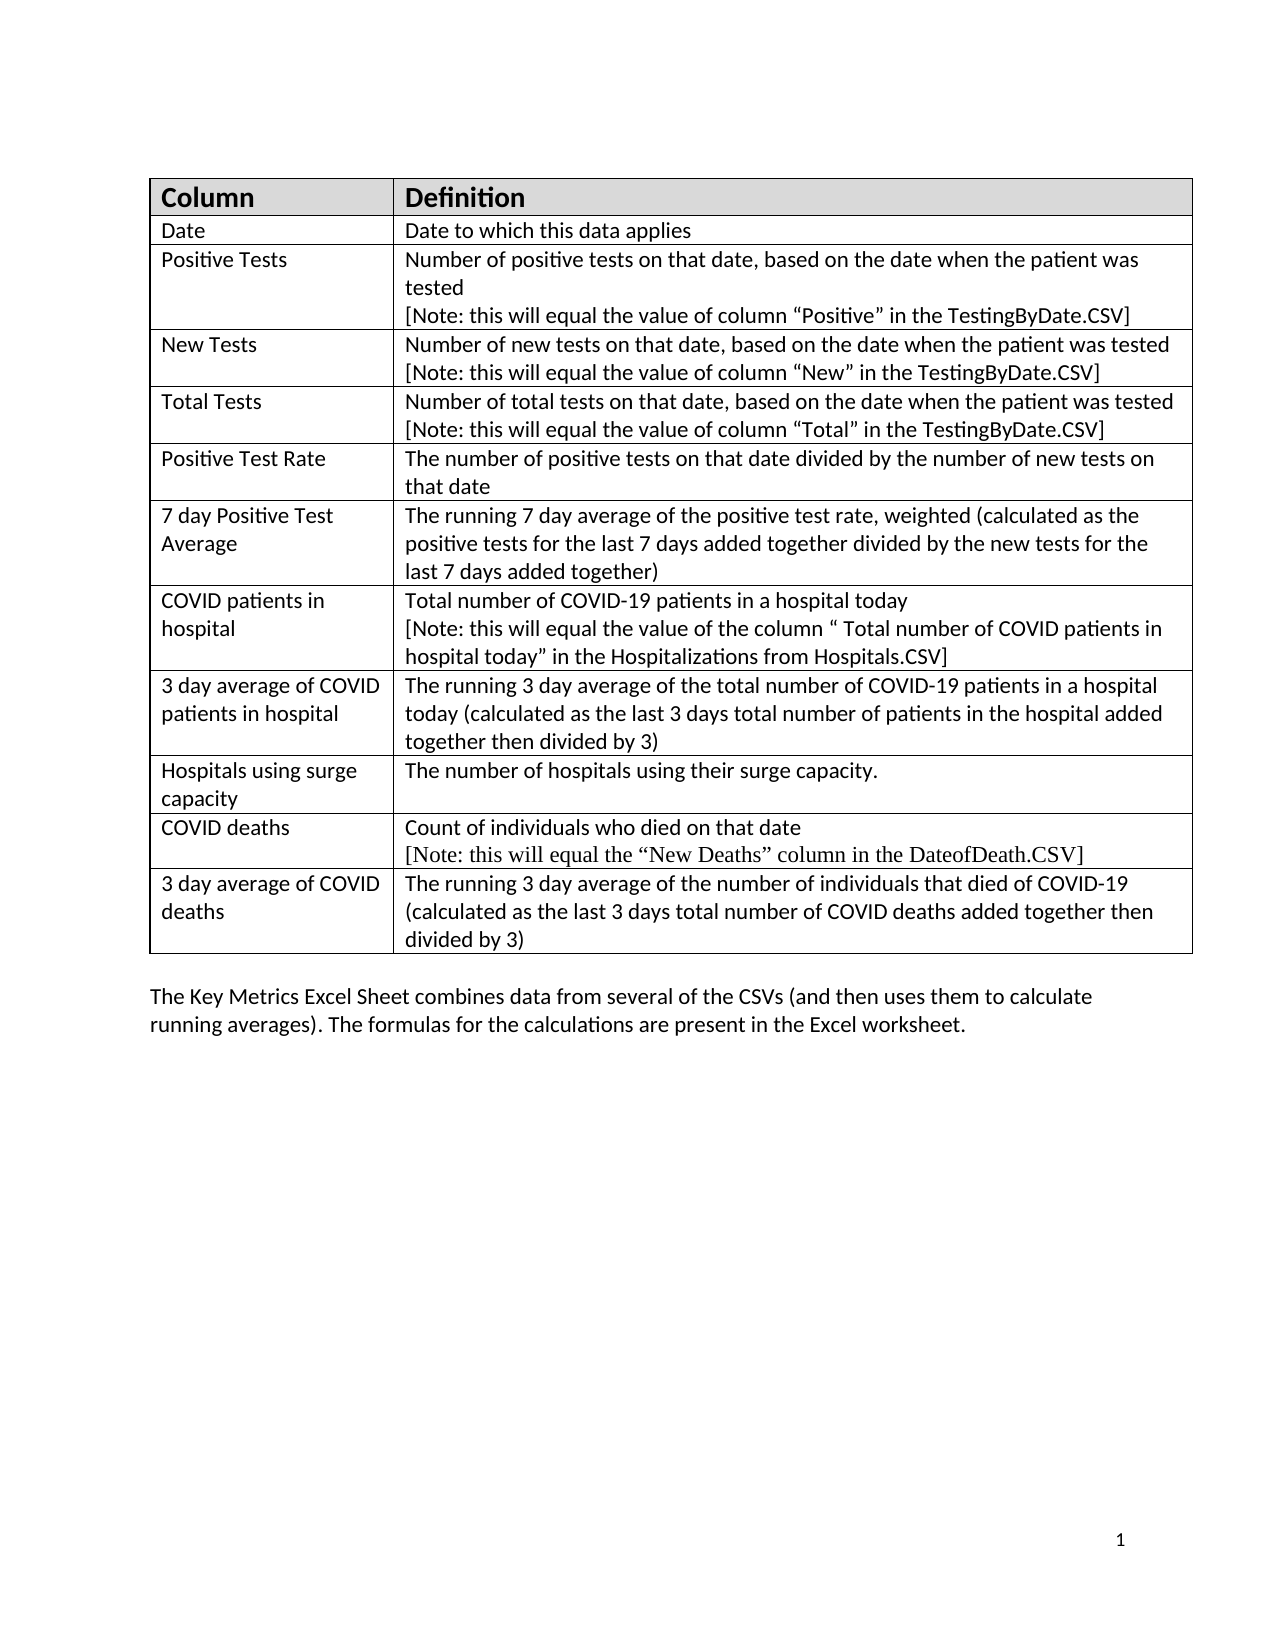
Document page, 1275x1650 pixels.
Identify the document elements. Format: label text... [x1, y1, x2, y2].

table_cell Hospitals using surge capacity [151, 756, 393, 812]
table_cell The number of hospitals using their surge capacity. [394, 756, 1192, 812]
table_cell The number of positive tests on that date divided by the number of new tests on that date [394, 444, 1192, 500]
table_cell The running 3 day average of the number of individuals that died of COVID-19 (calculated as the last 3 days total number of COVID deaths added together then divided by 3) [394, 869, 1192, 953]
table_cell Date [151, 216, 393, 244]
table_cell 3 day average of COVID deaths [151, 869, 393, 953]
table_cell 7 day Positive Test Average [151, 501, 393, 585]
table_header Column [151, 179, 393, 215]
table_cell The running 3 day average of the total number of COVID-19 patients in a hospital today (calculated as the last 3 days total number of patients in the hospital added together then divided by 3) [394, 671, 1192, 755]
table_cell COVID patients in hospital [151, 586, 393, 670]
table_cell Number of positive tests on that date, based on the date when the patient was tested [Note: this will equal the value of column “Positive” in the TestingByDate.CSV] [394, 245, 1192, 329]
table_cell Number of new tests on that date, based on the date when the patient was tested [Note: this will equal the value of column “New” in the TestingByDate.CSV] [394, 330, 1192, 386]
table_cell Positive Tests [151, 245, 393, 329]
table_cell New Tests [151, 330, 393, 386]
table_cell Count of individuals who died on that date [Note: this will equal the “New Deaths” column in the DateofDeath.CSV] [394, 814, 1192, 868]
table_cell Number of total tests on that date, based on the date when the patient was tested [Note: this will equal the value of column “Total” in the TestingByDate.CSV] [394, 387, 1192, 443]
table_cell Positive Test Rate [151, 444, 393, 500]
table_cell Total number of COVID-19 patients in a hospital today [Note: this will equal the value of the column “ Total number of COVID patients in hospital today” in the Hospitalizations from Hospitals.CSV] [394, 586, 1192, 670]
table_cell Date to which this data applies [394, 216, 1192, 244]
table_cell Total Tests [151, 387, 393, 443]
table_header Definition [394, 179, 1192, 215]
table_cell The running 7 day average of the positive test rate, weighted (calculated as the positive tests for the last 7 days added together divided by the new tests for the last 7 days added together) [394, 501, 1192, 585]
text The Key Metrics Excel Sheet combines data from several of the CSVs (and then uses them to calculate running averages). The formulas for the calculations are present in the Excel worksheet. [150, 982, 1125, 1038]
table_cell 3 day average of COVID patients in hospital [151, 671, 393, 755]
table_cell COVID deaths [151, 814, 393, 868]
